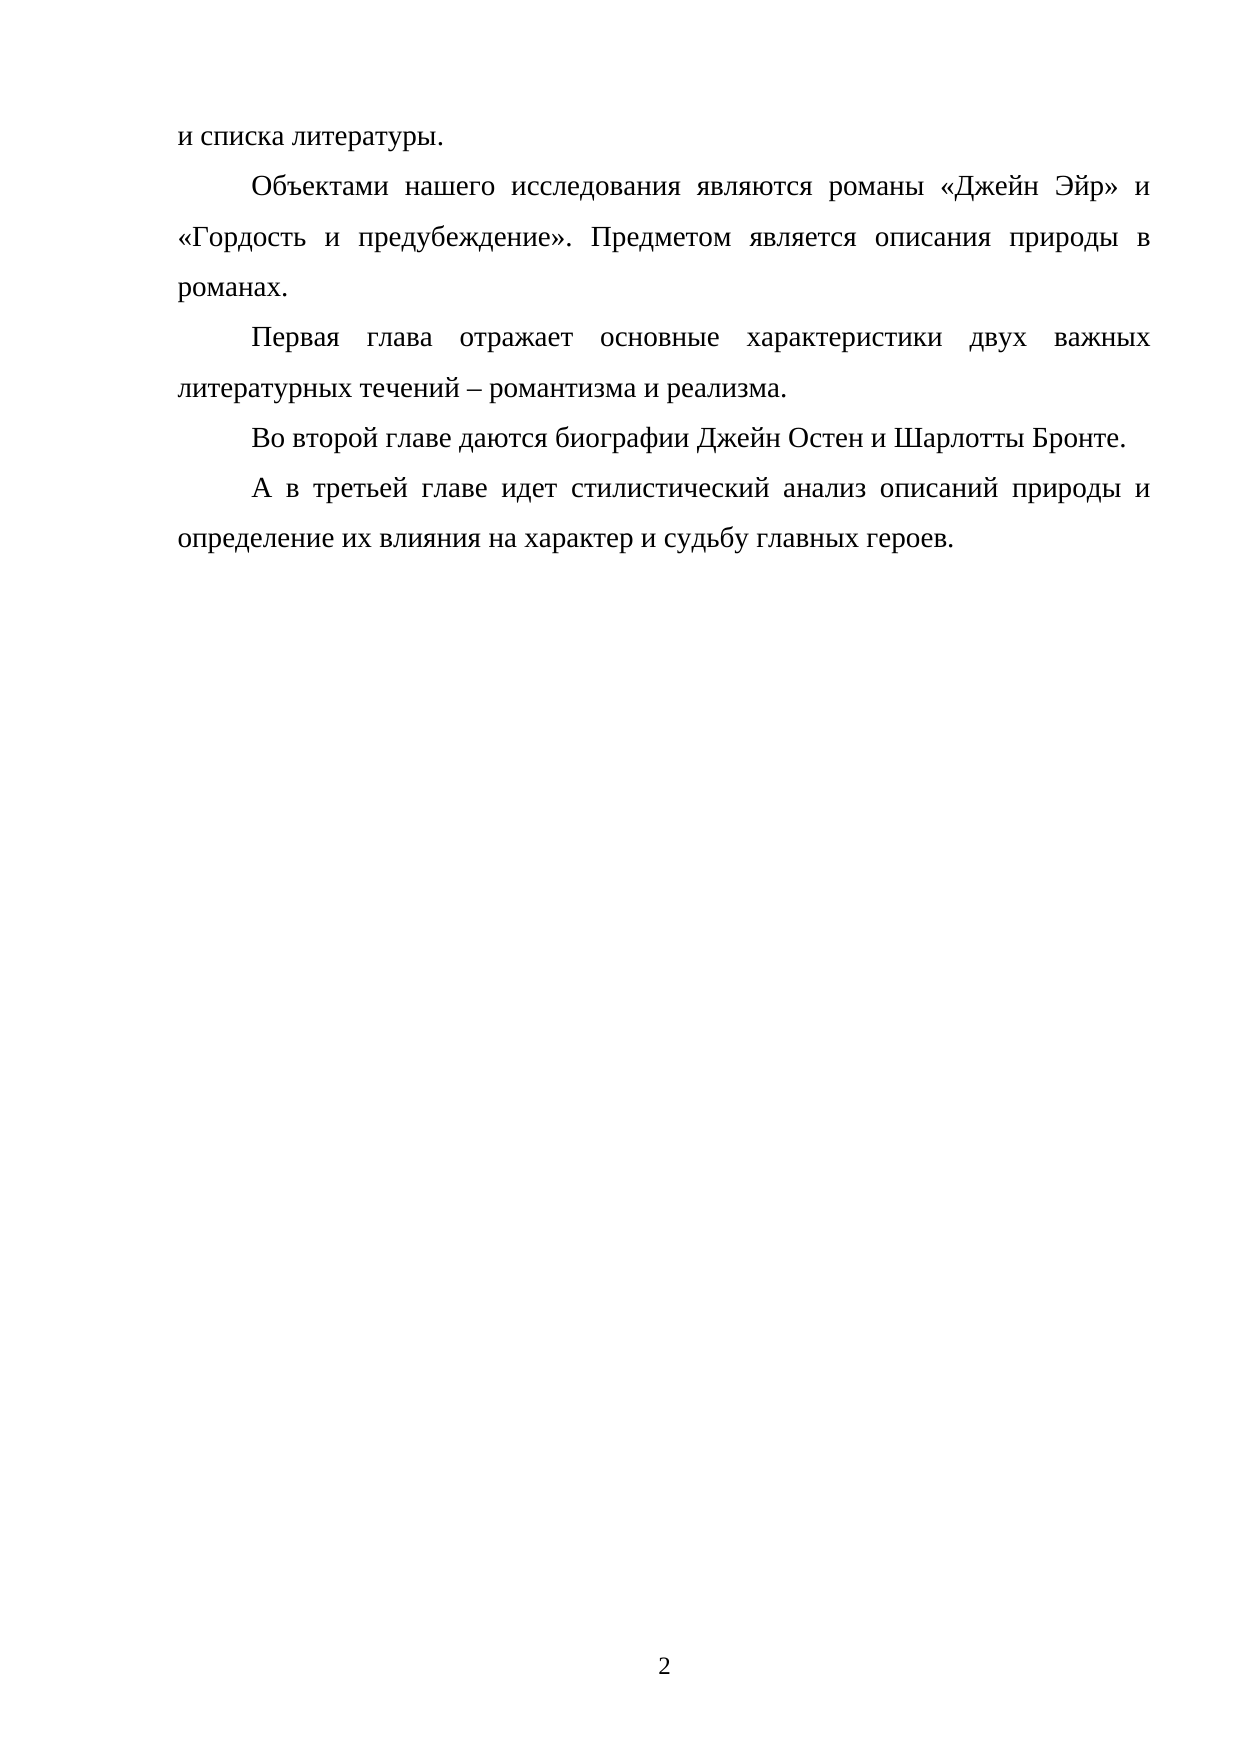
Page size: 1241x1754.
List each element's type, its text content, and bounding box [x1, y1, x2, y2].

text Во второй главе даются биографии Джейн Остен и Шарлотты Бронте. [177, 420, 1152, 453]
text Первая глава отражает основные характеристики двух важных литературных течений – романтизма и реализма. [177, 319, 1152, 403]
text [177, 118, 1152, 152]
text А в третьей главе идет стилистический анализ описаний природы и определение их влияния на характер и судьбу главных героев. [177, 470, 1152, 554]
text Объектами нашего исследования являются романы «Джейн Эйр» и «Гордость и предубеждение». Предметом является описания природы в романах. [177, 168, 1152, 303]
